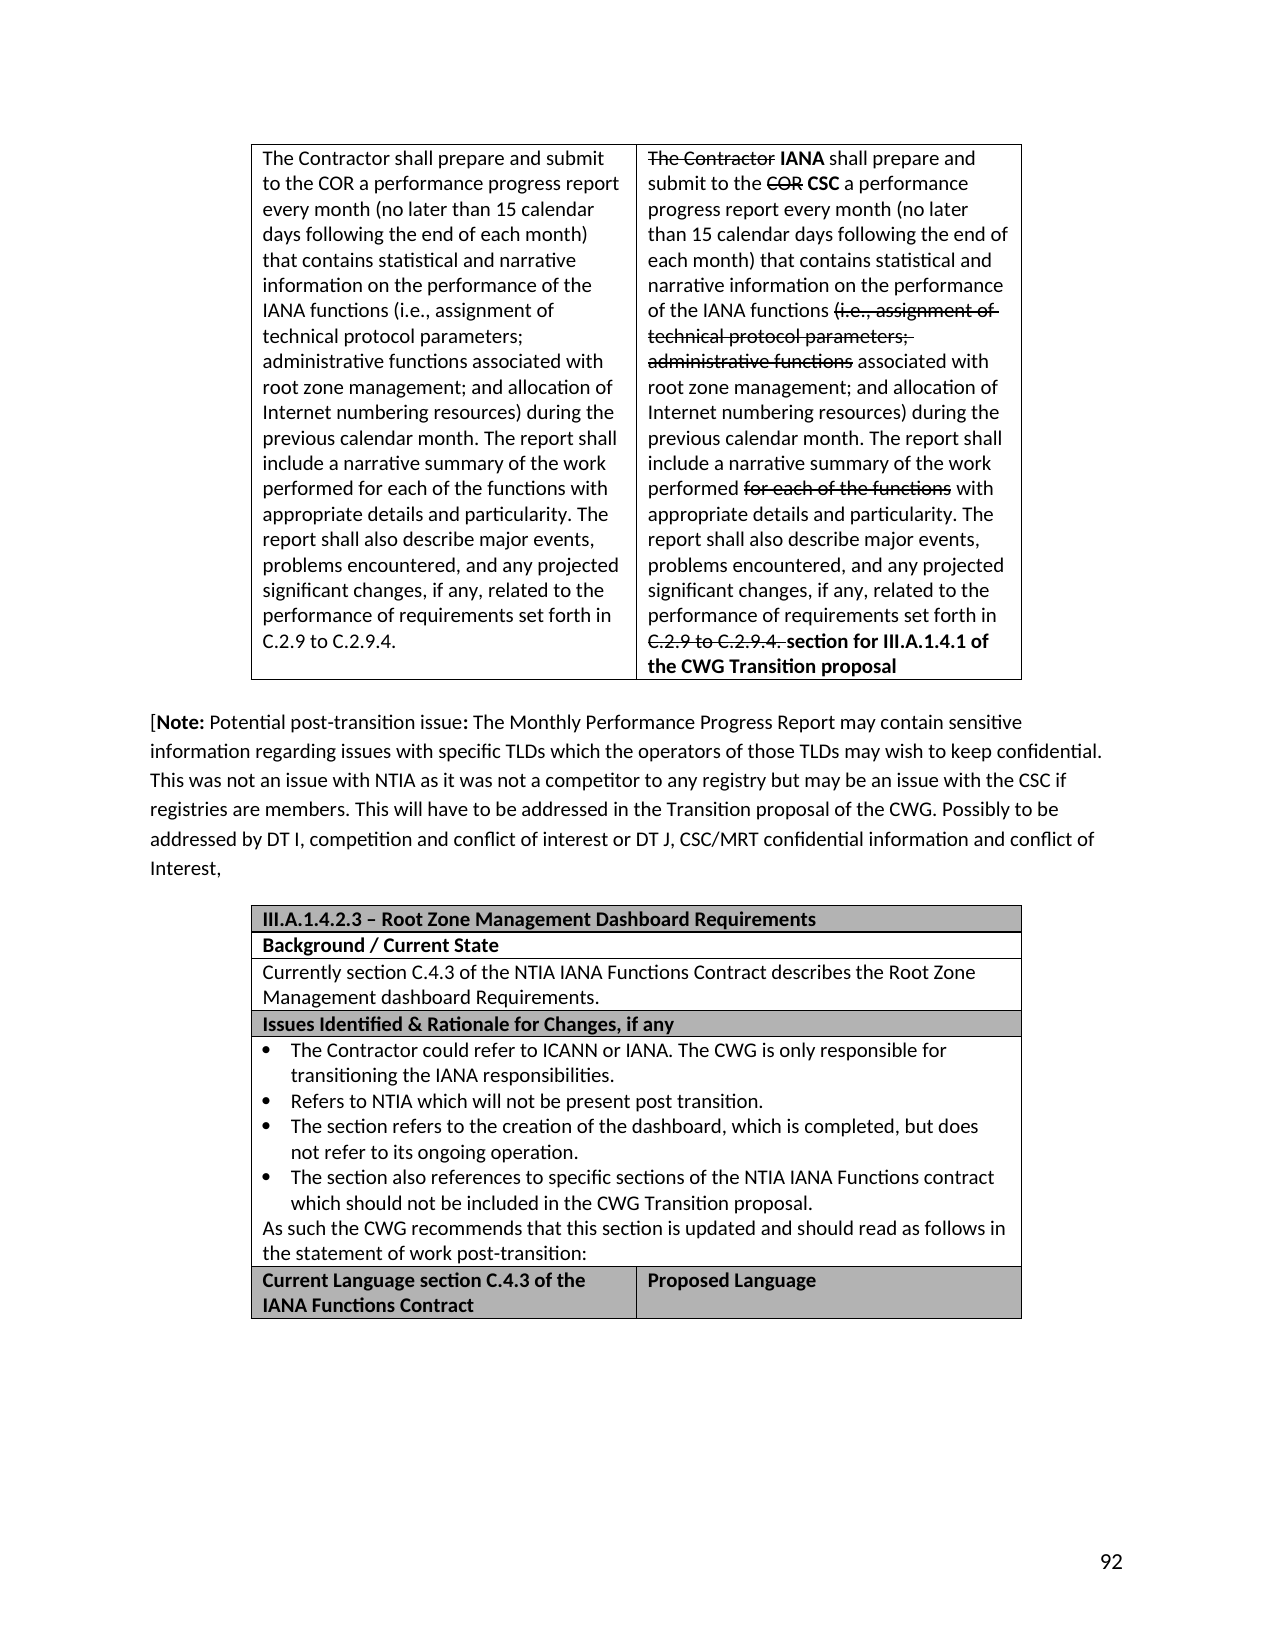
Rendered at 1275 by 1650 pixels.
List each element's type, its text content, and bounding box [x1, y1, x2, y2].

table_cell Currently section C.4.3 of the NTIA IANA Functions Contract describes the Root Zone Management dashboard Requirements. [252, 959, 1021, 1010]
text [Note: Potential post-transition issue: The Monthly Performance Progress Report may contain sensitive information regarding issues with specific TLDs which the operators of those TLDs may wish to keep confidential. This was not an issue with NTIA as it was not a competitor to any registry but may be an issue with the CSC if registries are members. This will have to be addressed in the Transition proposal of the CWG. Possibly to be addressed by DT I, competition and conflict of interest or DT J, CSC/MRT confidential information and conflict of Interest, [150, 709, 1123, 880]
table_cell Issues Identified & Rationale for Changes, if any [252, 1011, 1021, 1036]
table_cell Proposed Language [637, 1267, 1021, 1318]
table_header III.A.1.4.2.3 – Root Zone Management Dashboard Requirements [252, 906, 1021, 931]
table_cell The Contractor could refer to ICANN or IANA. The CWG is only responsible for transitioning the IANA responsibilities. Refers to NTIA which will not be present post transition. The section refers to the creation of the dashboard, which is completed, but does not refer to its ongoing operation. The section also references to specific sections of the NTIA IANA Functions contract which should not be included in the CWG Transition proposal. As such the CWG recommends that this section is updated and should read as follows in the statement of work post-transition: [252, 1037, 1021, 1266]
table_cell Background / Current State [252, 933, 1021, 958]
table_cell Current Language section C.4.3 of the IANA Functions Contract [252, 1267, 636, 1318]
